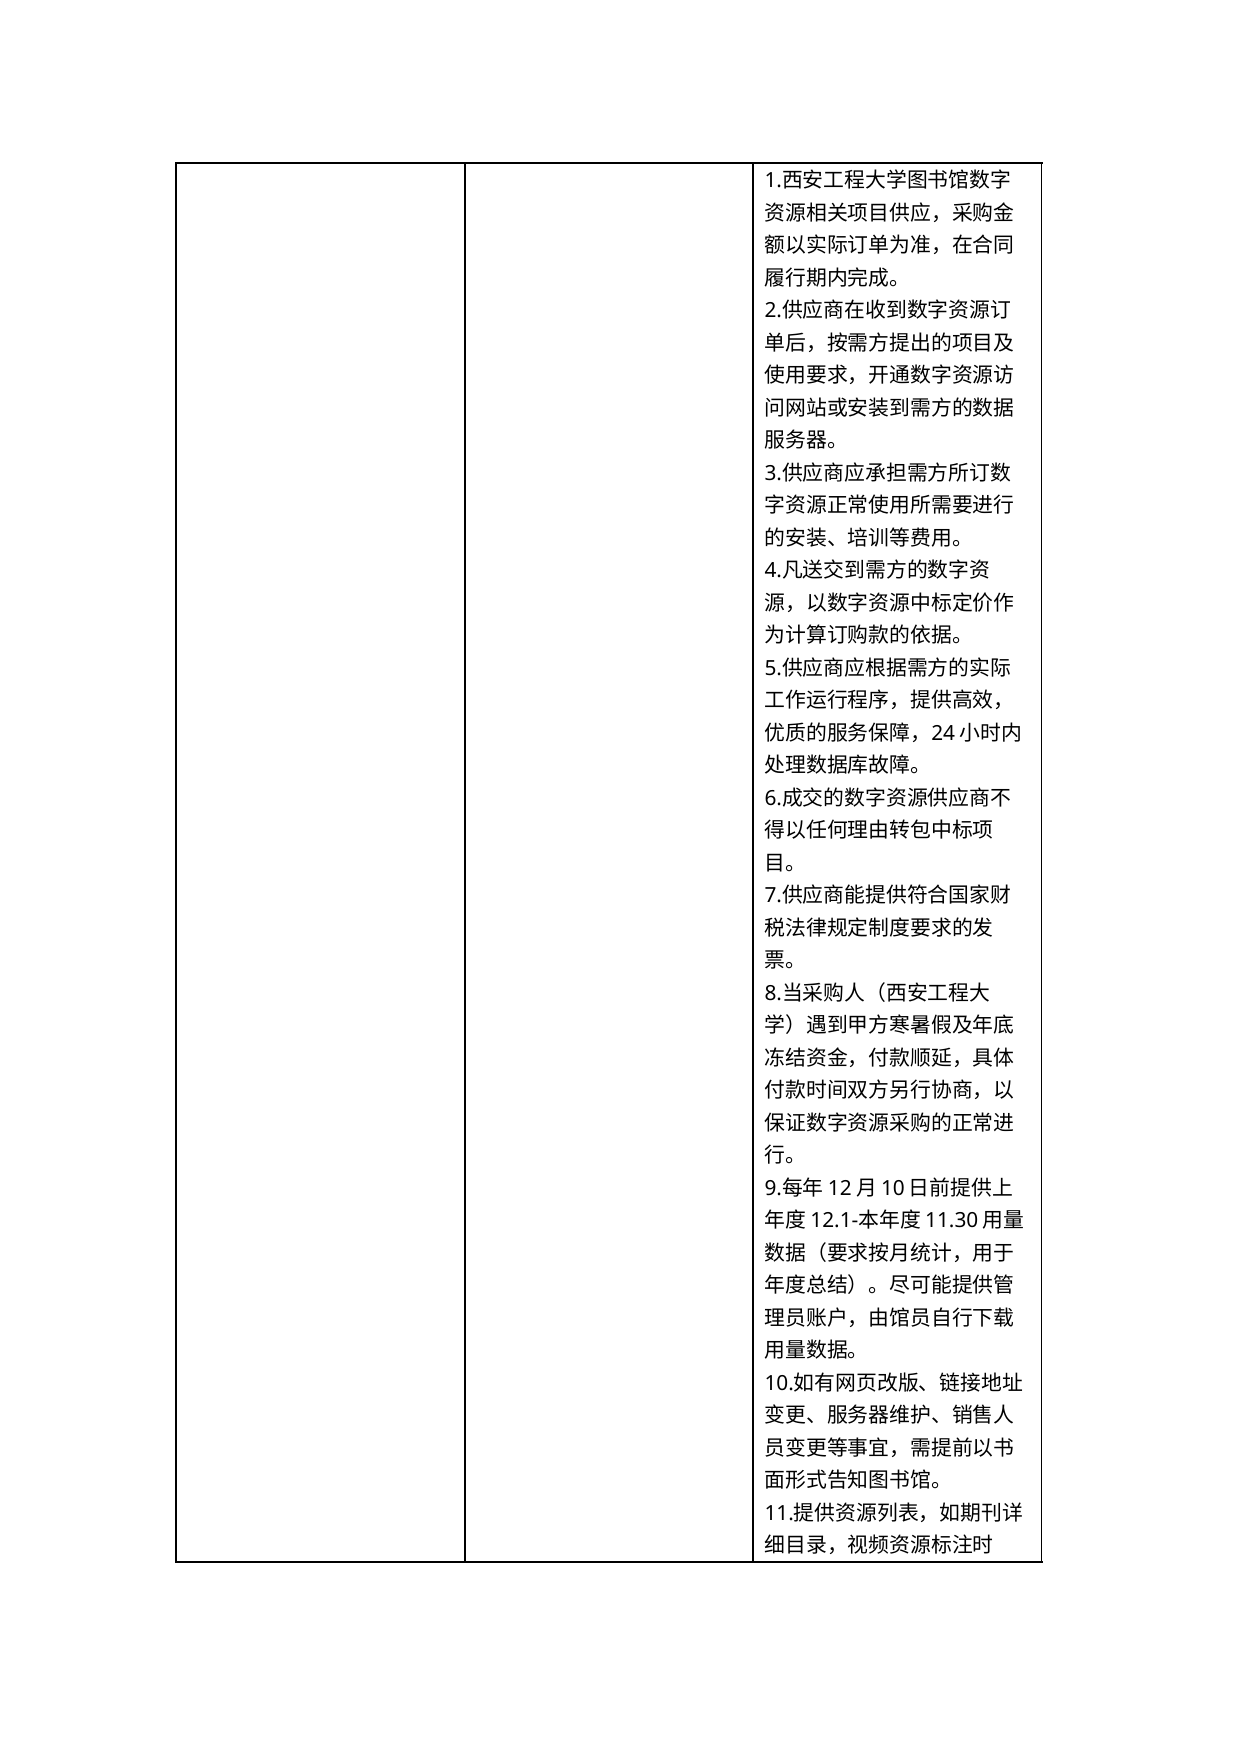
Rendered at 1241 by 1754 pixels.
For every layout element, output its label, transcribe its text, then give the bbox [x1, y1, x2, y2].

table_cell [754, 164, 1041, 1561]
table_cell 1 [177, 164, 464, 1561]
table_cell [466, 164, 752, 1561]
